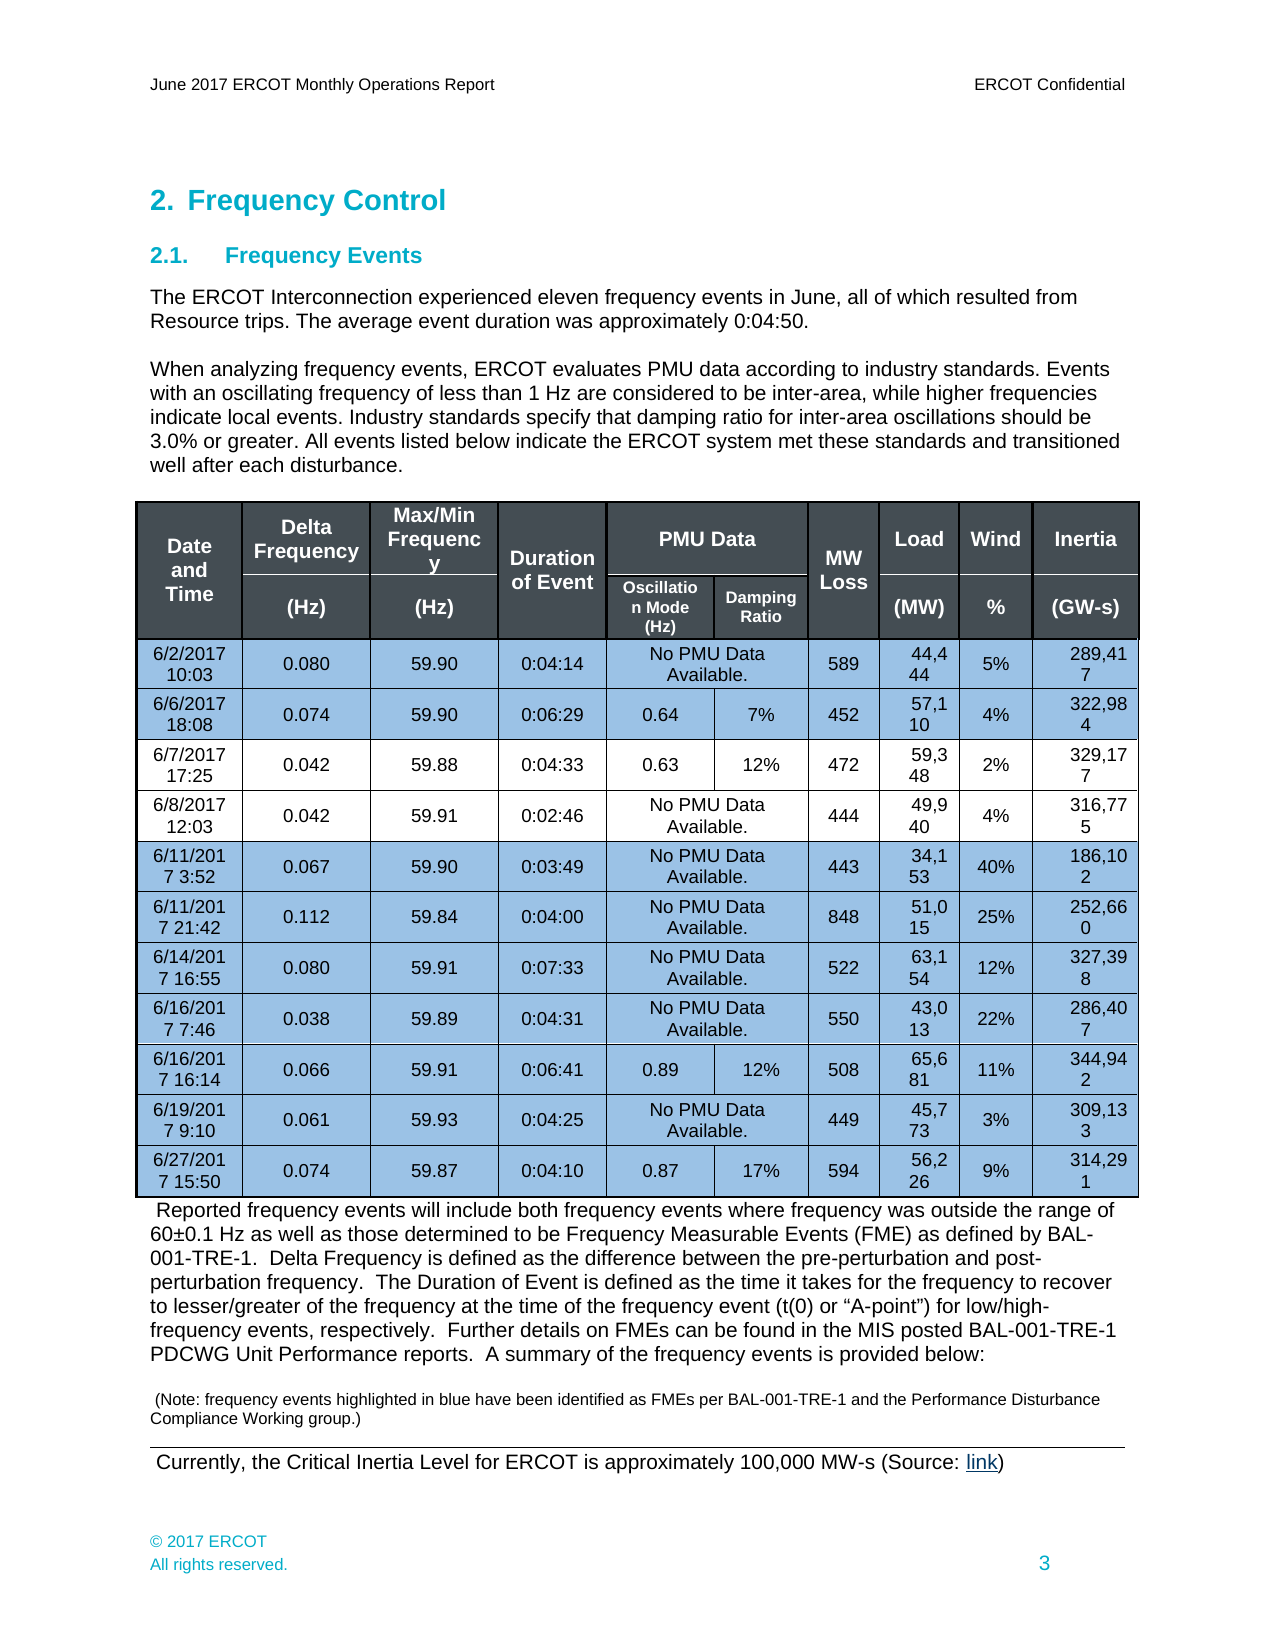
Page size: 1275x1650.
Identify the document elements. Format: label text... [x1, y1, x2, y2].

table_cell (Hz) [371, 575, 497, 638]
table_cell 22% [960, 994, 1032, 1043]
table_cell No PMU Data Available. [607, 791, 808, 841]
table_cell 309,133 [1033, 1094, 1138, 1145]
table_cell 0.042 [243, 791, 370, 841]
table_cell 0.074 [243, 1146, 370, 1196]
table_cell 0.061 [243, 1095, 370, 1145]
table_cell 12% [715, 1045, 808, 1094]
table_header Max/Min Frequency [371, 503, 497, 574]
table_cell No PMU Data Available. [607, 892, 808, 942]
table_cell 0:06:41 [499, 1045, 606, 1094]
subtitle Frequency Control [150, 183, 1125, 217]
table_cell 344,942 [1033, 1044, 1138, 1094]
table_cell 4% [960, 791, 1032, 841]
table_cell Oscillation Mode (Hz) [608, 577, 713, 638]
table_cell 444 [809, 791, 879, 841]
text When analyzing frequency events, ERCOT evaluates PMU data according to industry standards. Events with an oscillating frequency of less than 1 Hz are considered to be inter-area, while higher frequencies indicate local events. Industry standards specify that damping ratio for inter-area oscillations should be 3.0% or greater. All events listed below indicate the ERCOT system met these standards and transitioned well after each disturbance. [150, 357, 1125, 477]
table_cell (GW-s) [1034, 575, 1138, 638]
table_cell No PMU Data Available. [607, 640, 808, 688]
table_cell 51,015 [880, 892, 959, 942]
table_header MW Loss [809, 503, 878, 638]
table_cell 57,110 [880, 689, 959, 739]
table_cell 314,291 [1033, 1145, 1138, 1196]
table_cell 0.87 [607, 1146, 714, 1196]
table_cell 0:04:33 [499, 740, 606, 790]
table_cell 0.080 [243, 943, 370, 993]
table_cell 286,407 [1033, 993, 1138, 1043]
table_cell 6/6/2017 18:08 [138, 689, 242, 739]
table_cell 11% [960, 1045, 1032, 1094]
table_cell 0:04:25 [499, 1095, 606, 1145]
table_cell 0:04:14 [499, 640, 606, 688]
table_cell 0.066 [243, 1045, 370, 1094]
table_cell 327,398 [1033, 942, 1138, 993]
table_cell 59.84 [371, 892, 498, 942]
table_cell 59.91 [371, 1045, 498, 1094]
table_header Date and Time [138, 503, 241, 638]
table_cell 59.91 [371, 791, 498, 841]
table_cell 0:06:29 [499, 689, 606, 739]
table_cell 0.080 [243, 640, 370, 688]
subtitle Frequency Events [150, 242, 1125, 268]
table_cell 0.64 [607, 689, 714, 739]
table_cell 252,660 [1033, 891, 1138, 942]
text (Note: frequency events highlighted in blue have been identified as FMEs per BAL-001-TRE-1 and the Performance Disturbance Compliance Working group.) [150, 1389, 1125, 1428]
table_cell 6/16/2017 16:14 [138, 1045, 242, 1094]
table_cell 6/14/2017 16:55 [138, 943, 242, 993]
table_header Load [880, 503, 958, 574]
table_cell 3% [960, 1095, 1032, 1145]
table_cell 25% [960, 892, 1032, 942]
table_cell 2% [960, 740, 1032, 790]
table_cell 508 [809, 1045, 879, 1094]
table_cell 49,940 [880, 791, 959, 841]
table_cell Damping Ratio [715, 577, 807, 638]
table_cell 329,177 [1033, 739, 1138, 790]
table_cell 7% [715, 689, 808, 739]
table_cell 0.067 [243, 842, 370, 891]
table_cell 0.112 [243, 892, 370, 942]
table_cell 316,775 [1033, 790, 1138, 841]
table_cell 12% [960, 943, 1032, 993]
table_cell No PMU Data Available. [607, 842, 808, 891]
table_cell 6/27/2017 15:50 [138, 1146, 242, 1196]
table_cell 44,444 [880, 640, 959, 688]
table_cell 589 [809, 640, 879, 688]
text Reported frequency events will include both frequency events where frequency was outside the range of 60±0.1 Hz as well as those determined to be Frequency Measurable Events (FME) as defined by BAL-001-TRE-1. Delta Frequency is defined as the difference between the pre-perturbation and post-perturbation frequency. The Duration of Event is defined as the time it takes for the frequency to recover to lesser/greater of the frequency at the time of the frequency event (t(0) or “A-point”) for low/high-frequency events, respectively. Further details on FMEs can be found in the MIS posted BAL-001-TRE-1 PDCWG Unit Performance reports. A summary of the frequency events is provided below: [150, 1198, 1125, 1365]
table_cell 59.91 [371, 943, 498, 993]
table_cell 59.90 [371, 842, 498, 891]
table_cell No PMU Data Available. [607, 943, 808, 993]
table_cell 17% [715, 1146, 808, 1196]
table_cell 443 [809, 842, 879, 891]
table_header Duration of Event [499, 503, 605, 638]
table_cell No PMU Data Available. [607, 994, 808, 1043]
table_cell 59.90 [371, 640, 498, 688]
text The ERCOT Interconnection experienced eleven frequency events in June, all of which resulted from Resource trips. The average event duration was approximately 0:04:50. [150, 285, 1125, 333]
table_header Inertia [1034, 503, 1138, 574]
table_cell 5% [960, 640, 1032, 688]
table_cell 4% [960, 689, 1032, 739]
table_cell (Hz) [243, 575, 369, 638]
text Currently, the Critical Inertia Level for ERCOT is approximately 100,000 MW-s (Source: link) [150, 1448, 1125, 1474]
table_cell 59,348 [880, 740, 959, 790]
table_cell 0:04:31 [499, 994, 606, 1043]
table_cell 6/11/2017 3:52 [138, 842, 242, 891]
table_cell 6/2/2017 10:03 [138, 640, 242, 688]
table_cell 34,153 [880, 842, 959, 891]
table_cell 59.90 [371, 689, 498, 739]
table_header Delta Frequency [243, 503, 369, 574]
table_cell 186,102 [1033, 841, 1138, 891]
table_header PMU Data [608, 503, 807, 574]
table_cell 472 [809, 740, 879, 790]
table_cell 322,984 [1033, 688, 1138, 739]
table_cell 9% [960, 1146, 1032, 1196]
table_cell 43,013 [880, 994, 959, 1043]
table_cell 0:07:33 [499, 943, 606, 993]
table_cell 449 [809, 1095, 879, 1145]
table_cell 0:04:10 [499, 1146, 606, 1196]
table_cell 59.89 [371, 994, 498, 1043]
table_cell 550 [809, 994, 879, 1043]
table_cell 65,681 [880, 1045, 959, 1094]
table_cell 45,773 [880, 1095, 959, 1145]
table_cell 6/19/2017 9:10 [138, 1095, 242, 1145]
table_cell 40% [960, 842, 1032, 891]
table_cell 594 [809, 1146, 879, 1196]
table_cell 6/11/2017 21:42 [138, 892, 242, 942]
table_cell 6/7/2017 17:25 [138, 740, 242, 790]
table_cell 59.88 [371, 740, 498, 790]
table_cell 0.038 [243, 994, 370, 1043]
table_cell 6/8/2017 12:03 [138, 791, 242, 841]
table_cell 59.93 [371, 1095, 498, 1145]
table_cell 12% [715, 740, 808, 790]
table_cell 0.042 [243, 740, 370, 790]
table_header Wind [960, 503, 1031, 574]
table_cell 56,226 [880, 1146, 959, 1196]
table_cell 0:03:49 [499, 842, 606, 891]
table_cell No PMU Data Available. [607, 1095, 808, 1145]
table_cell (MW) [880, 575, 958, 638]
table_cell 63,154 [880, 943, 959, 993]
table_cell 452 [809, 689, 879, 739]
table_cell % [960, 575, 1031, 638]
table_cell 289,417 [1033, 638, 1138, 688]
table_cell 0.63 [607, 740, 714, 790]
table_cell 522 [809, 943, 879, 993]
table_cell 6/16/2017 7:46 [138, 994, 242, 1043]
table_cell 0:04:00 [499, 892, 606, 942]
table_cell 59.87 [371, 1146, 498, 1196]
table_cell 0:02:46 [499, 791, 606, 841]
table_cell 848 [809, 892, 879, 942]
table_cell 0.89 [607, 1045, 714, 1094]
table_cell 0.074 [243, 689, 370, 739]
